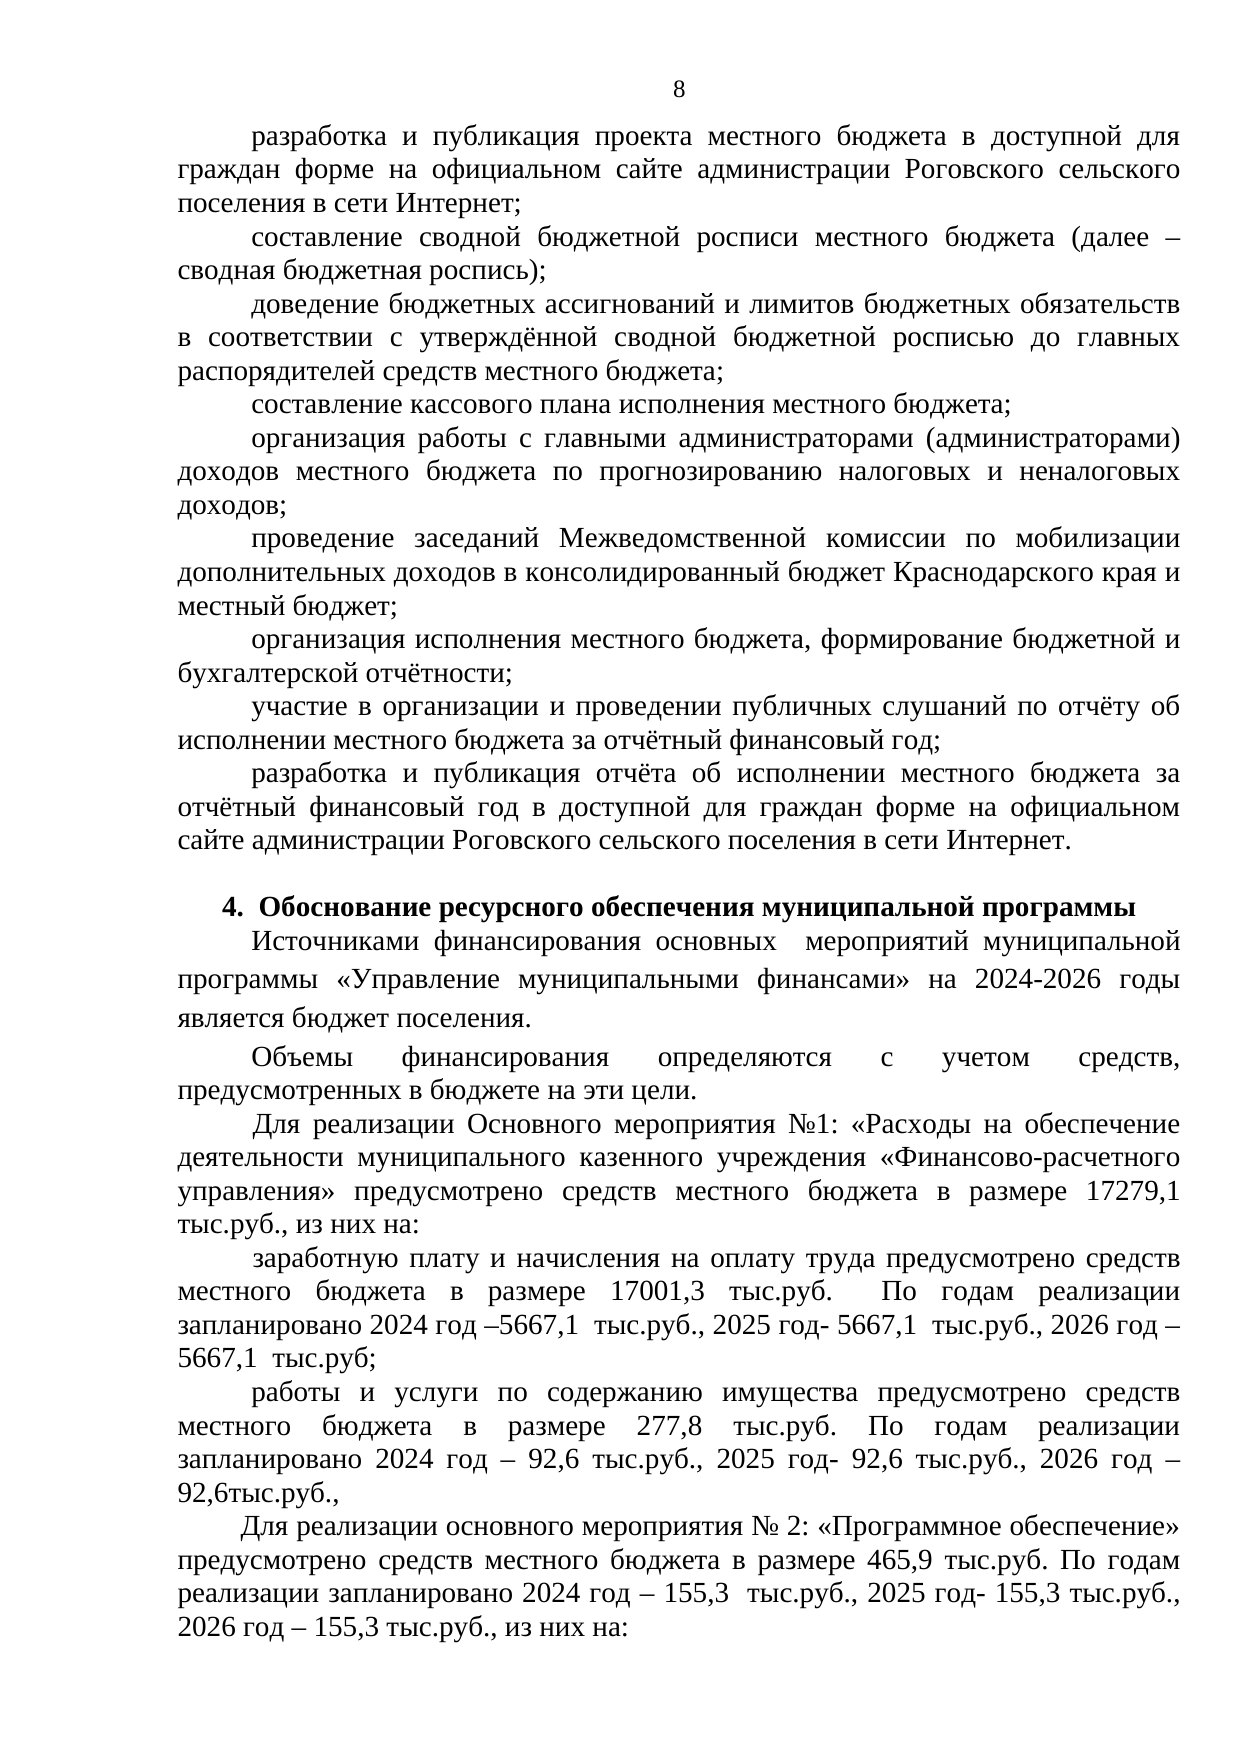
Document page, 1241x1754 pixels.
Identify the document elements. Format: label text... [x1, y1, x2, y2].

text доведение бюджетных ассигнований и лимитов бюджетных обязательств в соответствии с утверждённой сводной бюджетной росписью до главных распорядителей средств местного бюджета; [177, 286, 1181, 386]
text участие в организации и проведении публичных слушаний по отчёту об исполнении местного бюджета за отчётный финансовый год; [177, 688, 1181, 755]
text разработка и публикация отчёта об исполнении местного бюджета за отчётный финансовый год в доступной для граждан форме на официальном сайте администрации Роговского сельского поселения в сети Интернет. [177, 755, 1181, 856]
text Объемы финансирования определяются с учетом средств, предусмотренных в бюджете на эти цели. [177, 1039, 1181, 1106]
text Источниками финансирования основных мероприятий муниципальной программы «Управление муниципальными финансами» на 2024-2026 годы является бюджет поселения. [177, 923, 1181, 1034]
text Для реализации основного мероприятия № 2: «Программное обеспечение» предусмотрено средств местного бюджета в размере 465,9 тыс.руб. По годам реализации запланировано 2024 год – 155,3 тыс.руб., 2025 год- 155,3 тыс.руб., 2026 год – 155,3 тыс.руб., из них на: [177, 1508, 1181, 1642]
text Для реализации Основного мероприятия №1: «Расходы на обеспечение деятельности муниципального казенного учреждения «Финансово-расчетного управления» предусмотрено средств местного бюджета в размере 17279,1 тыс.руб., из них на: [177, 1106, 1181, 1240]
text составление кассового плана исполнения местного бюджета; [177, 386, 1181, 420]
text составление сводной бюджетной росписи местного бюджета (далее – сводная бюджетная роспись); [177, 219, 1181, 286]
text проведение заседаний Межведомственной комиссии по мобилизации дополнительных доходов в консолидированный бюджет Краснодарского края и местный бюджет; [177, 521, 1181, 621]
text заработную плату и начисления на оплату труда предусмотрено средств местного бюджета в размере 17001,3 тыс.руб. По годам реализации запланировано 2024 год –5667,1 тыс.руб., 2025 год- 5667,1 тыс.руб., 2026 год – 5667,1 тыс.руб; [177, 1240, 1181, 1374]
text работы и услуги по содержанию имущества предусмотрено средств местного бюджета в размере 277,8 тыс.руб. По годам реализации запланировано 2024 год – 92,6 тыс.руб., 2025 год- 92,6 тыс.руб., 2026 год – 92,6тыс.руб., [177, 1374, 1181, 1508]
text организация работы с главными администраторами (администраторами) доходов местного бюджета по прогнозированию налоговых и неналоговых доходов; [177, 420, 1181, 521]
text разработка и публикация проекта местного бюджета в доступной для граждан форме на официальном сайте администрации Роговского сельского поселения в сети Интернет; [177, 118, 1181, 219]
text организация исполнения местного бюджета, формирование бюджетной и бухгалтерской отчётности; [177, 621, 1181, 688]
text 4. Обоснование ресурсного обеспечения муниципальной программы [177, 889, 1181, 923]
